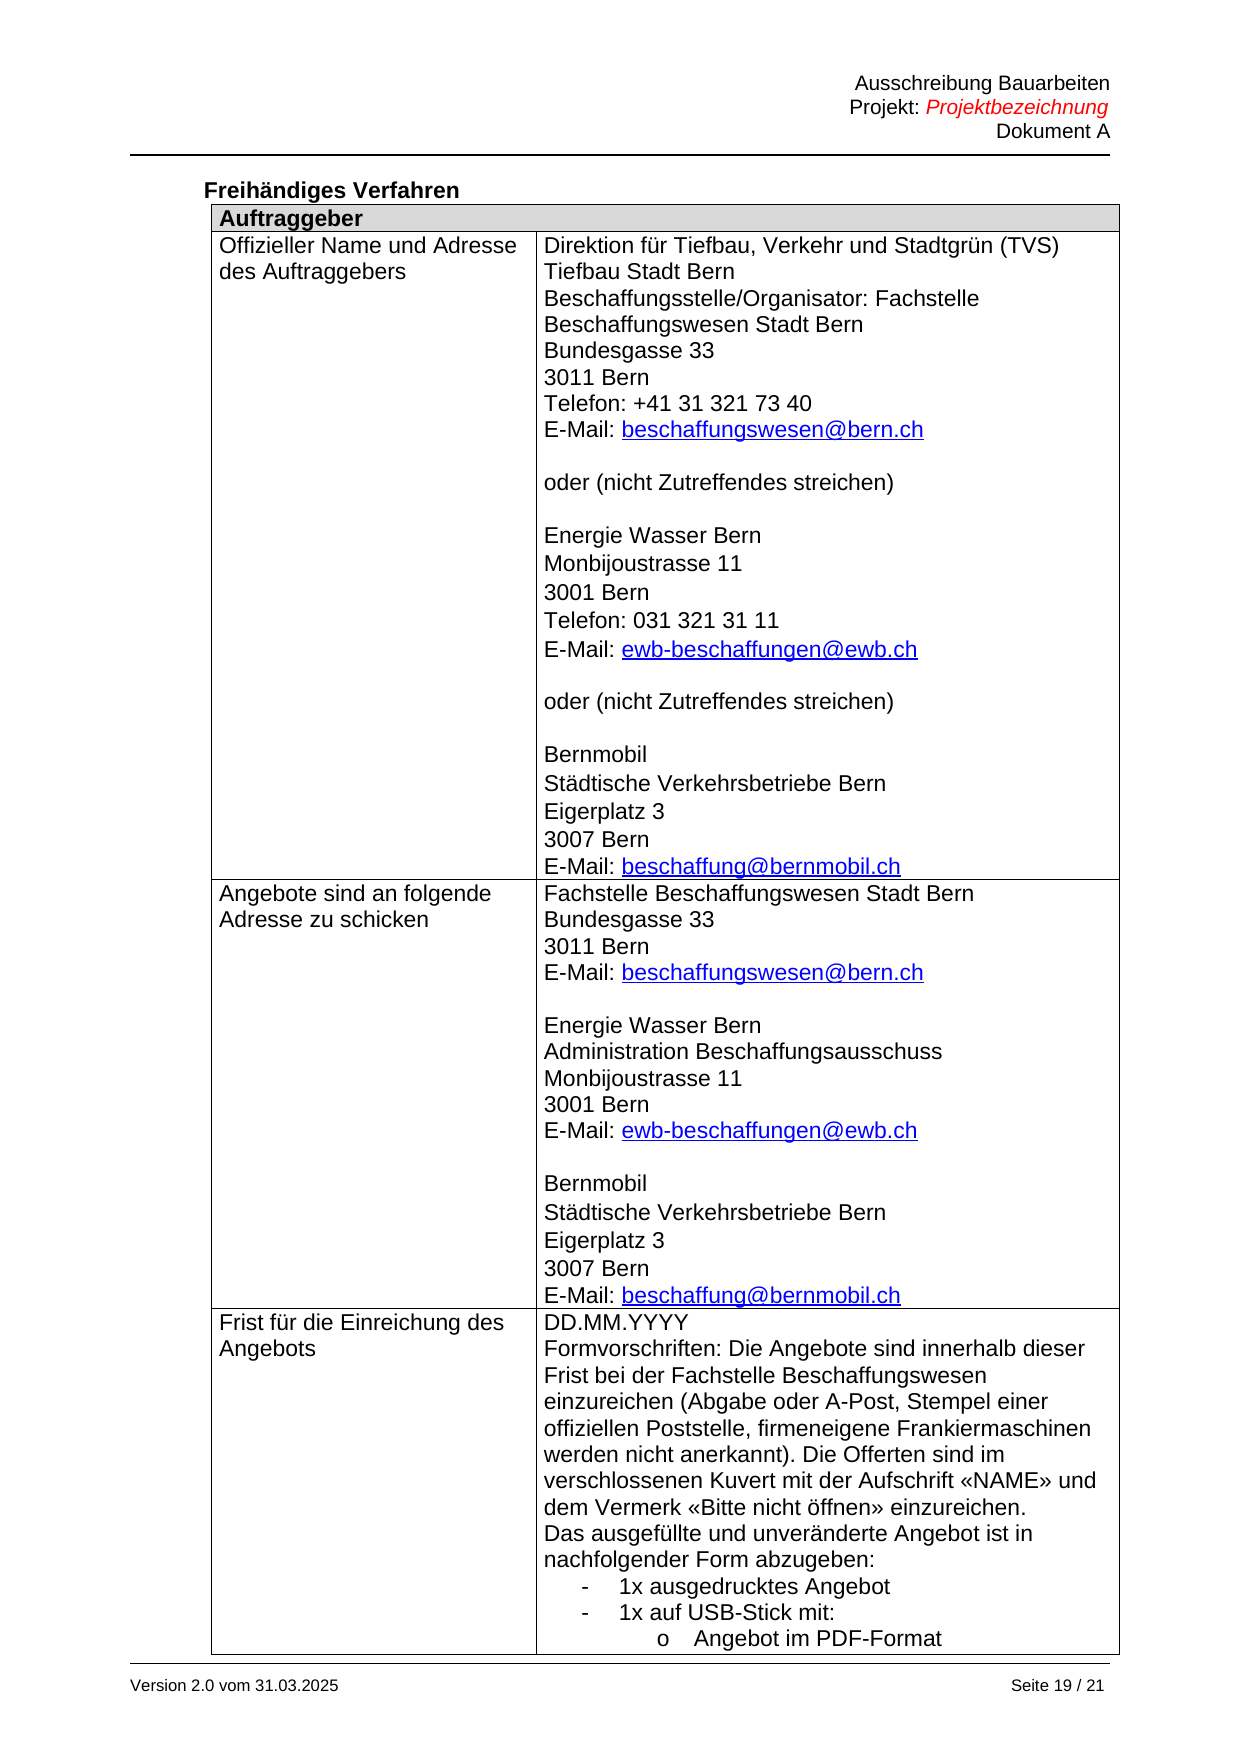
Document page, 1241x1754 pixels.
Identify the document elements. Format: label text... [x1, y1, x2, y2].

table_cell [537, 1309, 1119, 1654]
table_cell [212, 1309, 536, 1654]
text Freihändiges Verfahren [130, 177, 1110, 203]
table_cell Direktion für Tiefbau, Verkehr und Stadtgrün (TVS) Tiefbau Stadt Bern Beschaffungsstelle/Organisator: Fachstelle Beschaffungswesen Stadt Bern Bundesgasse 33 3011 Bern Telefon: +41 31 321 73 40 E-Mail: beschaffungswesen@bern.ch oder (nicht Zutreffendes streichen) Energie Wasser Bern Monbijoustrasse 11 3001 Bern Telefon: 031 321 31 11 E-Mail: ewb-beschaffungen@ewb.ch oder (nicht Zutreffendes streichen) Bernmobil Städtische Verkehrsbetriebe Bern Eigerplatz 3 3007 Bern E-Mail: beschaffung@bernmobil.ch [537, 232, 1119, 879]
table_cell Angebote sind an folgende Adresse zu schicken [212, 880, 536, 1308]
table_cell Offizieller Name und Adresse des Auftraggebers [212, 232, 536, 879]
table_header Auftraggeber [212, 205, 1119, 231]
table_cell Fachstelle Beschaffungswesen Stadt Bern Bundesgasse 33 3011 Bern E-Mail: beschaffungswesen@bern.ch Energie Wasser Bern Administration Beschaffungsausschuss Monbijoustrasse 11 3001 Bern E-Mail: ewb-beschaffungen@ewb.ch Bernmobil Städtische Verkehrsbetriebe Bern Eigerplatz 3 3007 Bern E-Mail: beschaffung@bernmobil.ch [537, 880, 1119, 1308]
